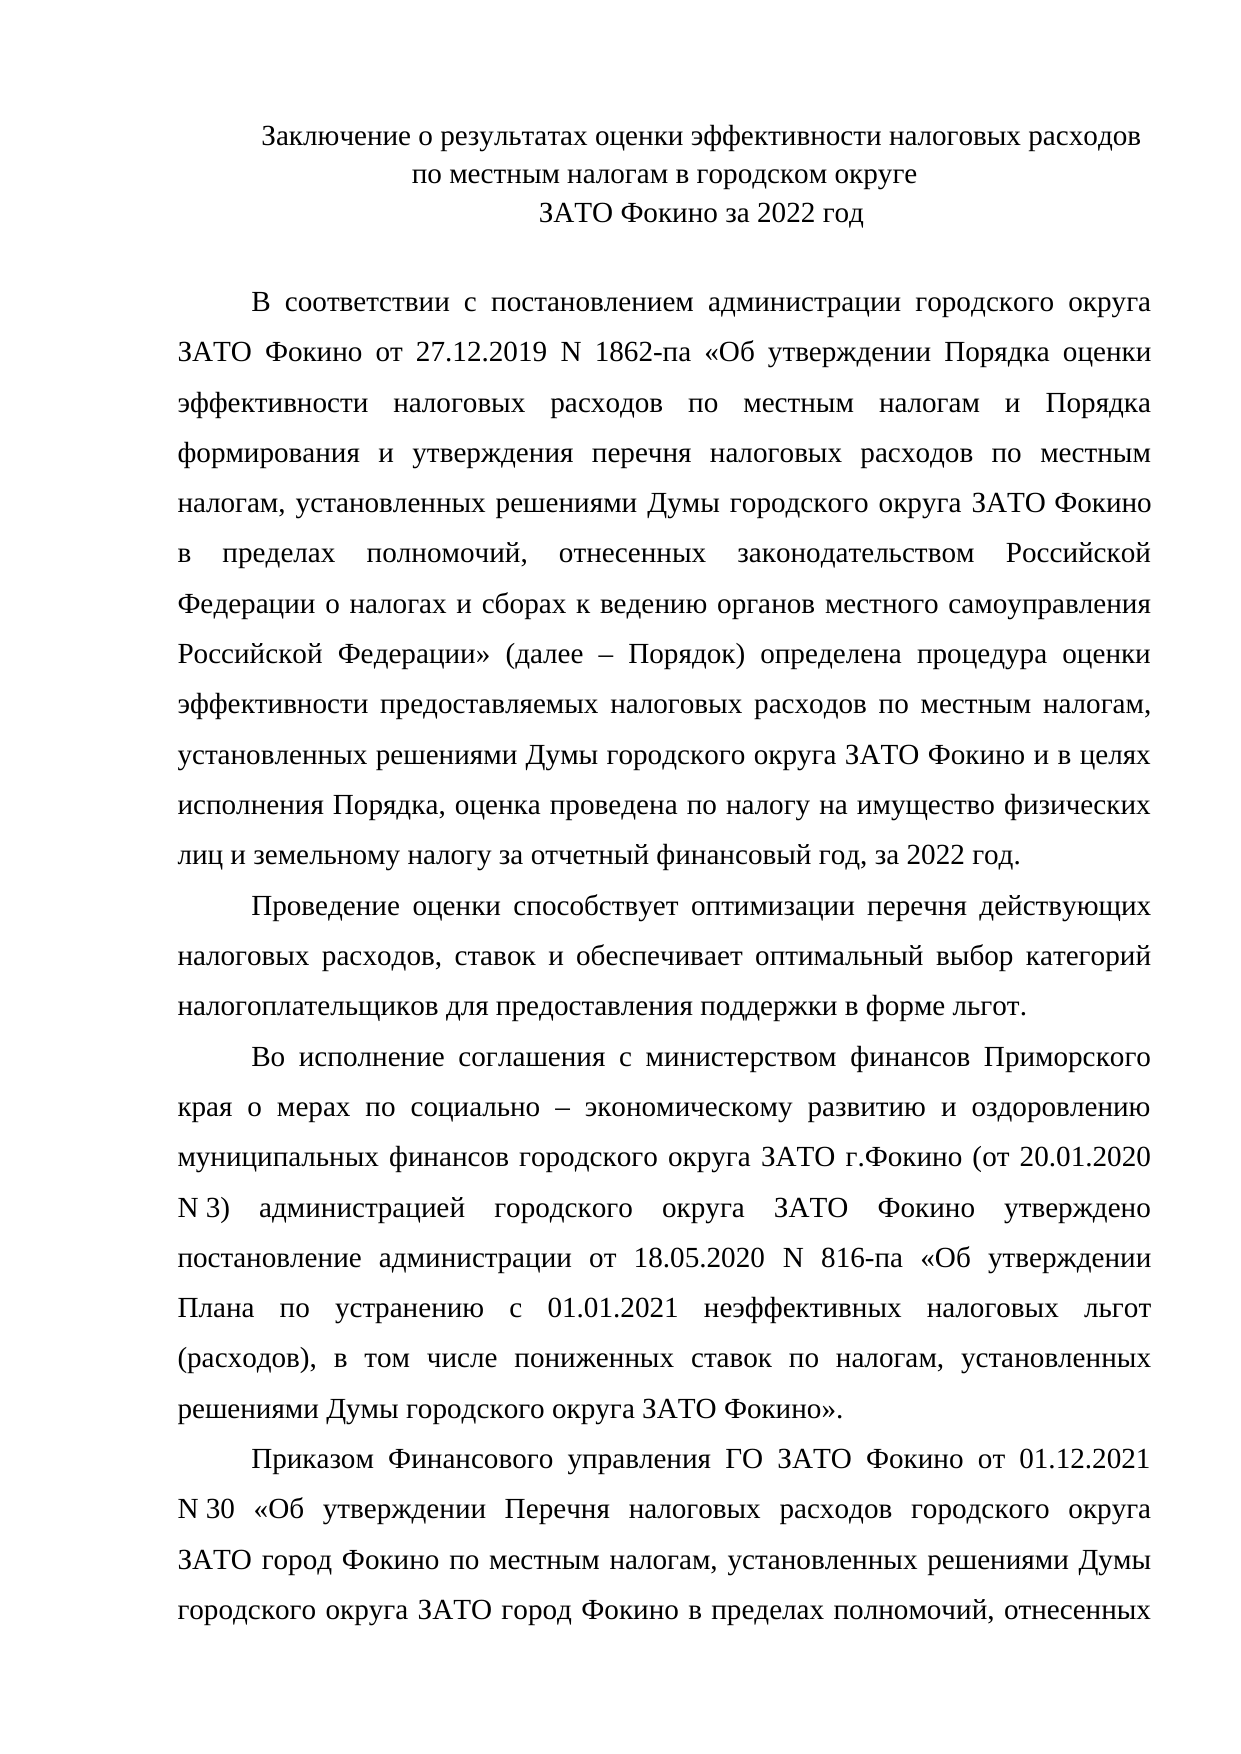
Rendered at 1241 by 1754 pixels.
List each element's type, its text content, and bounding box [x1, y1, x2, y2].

text В соответствии с постановлением администрации городского округа ЗАТО Фокино от 27.12.2019 N 1862-па «Об утверждении Порядка оценки эффективности налоговых расходов по местным налогам и Порядка формирования и утверждения перечня налоговых расходов по местным налогам, установленных решениями Думы городского округа ЗАТО Фокино в пределах полномочий, отнесенных законодательством Российской Федерации о налогах и сборах к ведению органов местного самоуправления Российской Федерации» (далее – Порядок) определена процедура оценки эффективности предоставляемых налоговых расходов по местным налогам, установленных решениями Думы городского округа ЗАТО Фокино и в целях исполнения Порядка, оценка проведена по налогу на имущество физических лиц и земельному налогу за отчетный финансовый год, за 2022 год. [177, 284, 1152, 871]
text ЗАТО Фокино за 2022 год [177, 195, 1152, 229]
text Заключение о результатах оценки эффективности налоговых расходов по местным налогам в городском округе [177, 118, 1152, 190]
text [177, 1441, 1152, 1626]
text Во исполнение соглашения с министерством финансов Приморского края о мерах по социально – экономическому развитию и оздоровлению муниципальных финансов городского округа ЗАТО г.Фокино (от 20.01.2020 N 3) администрацией городского округа ЗАТО Фокино утверждено постановление администрации от 18.05.2020 N 816-па «Об утверждении Плана по устранению с 01.01.2021 неэффективных налоговых льгот (расходов), в том числе пониженных ставок по налогам, установленных решениями Думы городского округа ЗАТО Фокино». [177, 1039, 1152, 1424]
text Проведение оценки способствует оптимизации перечня действующих налоговых расходов, ставок и обеспечивает оптимальный выбор категорий налогоплательщиков для предоставления поддержки в форме льгот. [177, 888, 1152, 1022]
